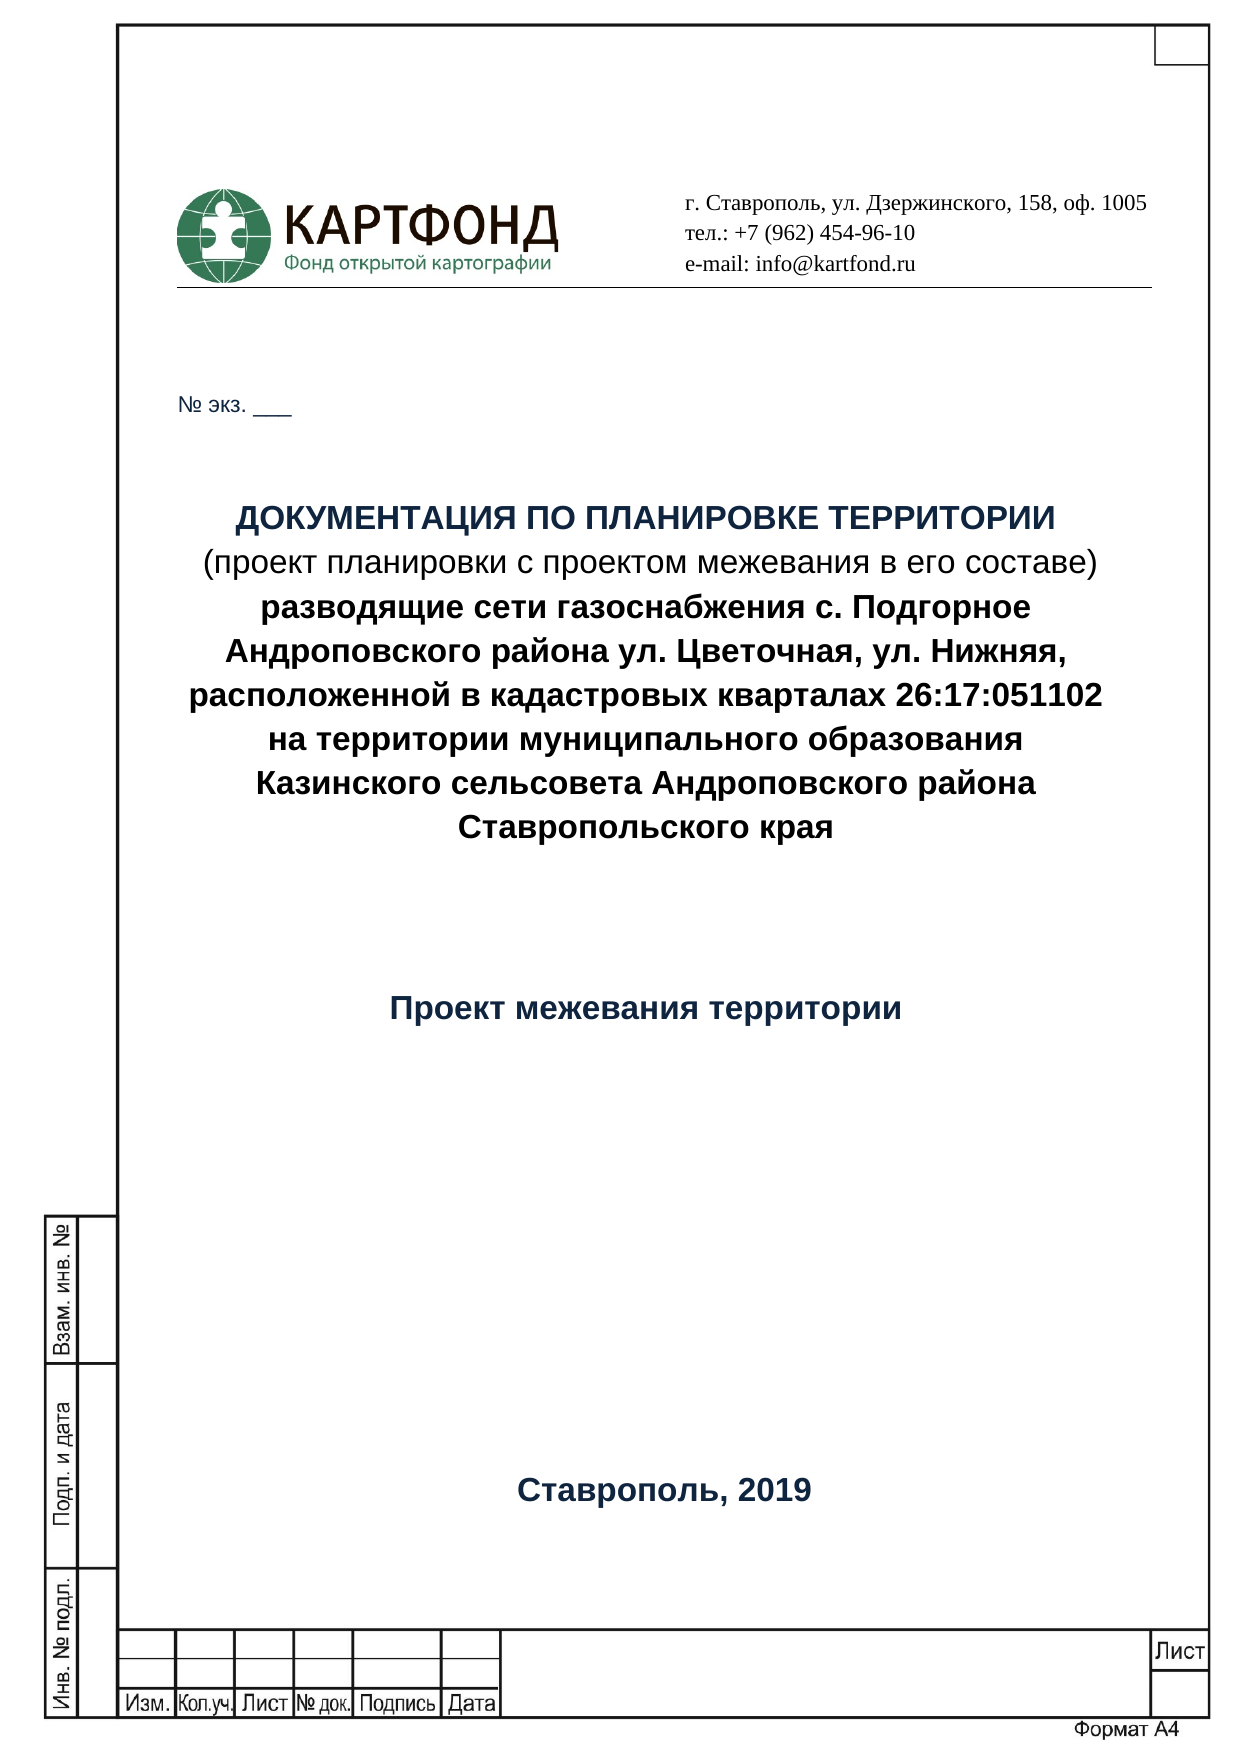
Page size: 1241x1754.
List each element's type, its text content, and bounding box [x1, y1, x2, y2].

table_header г. Ставрополь, ул. Дзержинского, 158, оф. 1005 тел.: +7 (962) 454-96-10 e-mail: info@kartfond.ru [685, 189, 1152, 287]
text Ставрополь, 2019 [177, 1470, 1152, 1508]
text № экз. ___ [177, 391, 1152, 417]
picture [43, 23, 1211, 1740]
table_header [177, 189, 685, 287]
table_header ДОКУМЕНТАЦИЯ ПО ПЛАНИРОВКЕ ТЕРРИТОРИИ (проект планировки с проектом межевания в его составе) разводящие сети газоснабжения с. Подгорное Андроповского района ул. Цветочная, ул. Нижняя, расположенной в кадастровых кварталах 26:17:051102 на территории муниципального образования Казинского сельсовета Андроповского района Ставропольского края Проект межевания территории [122, 499, 1170, 1253]
